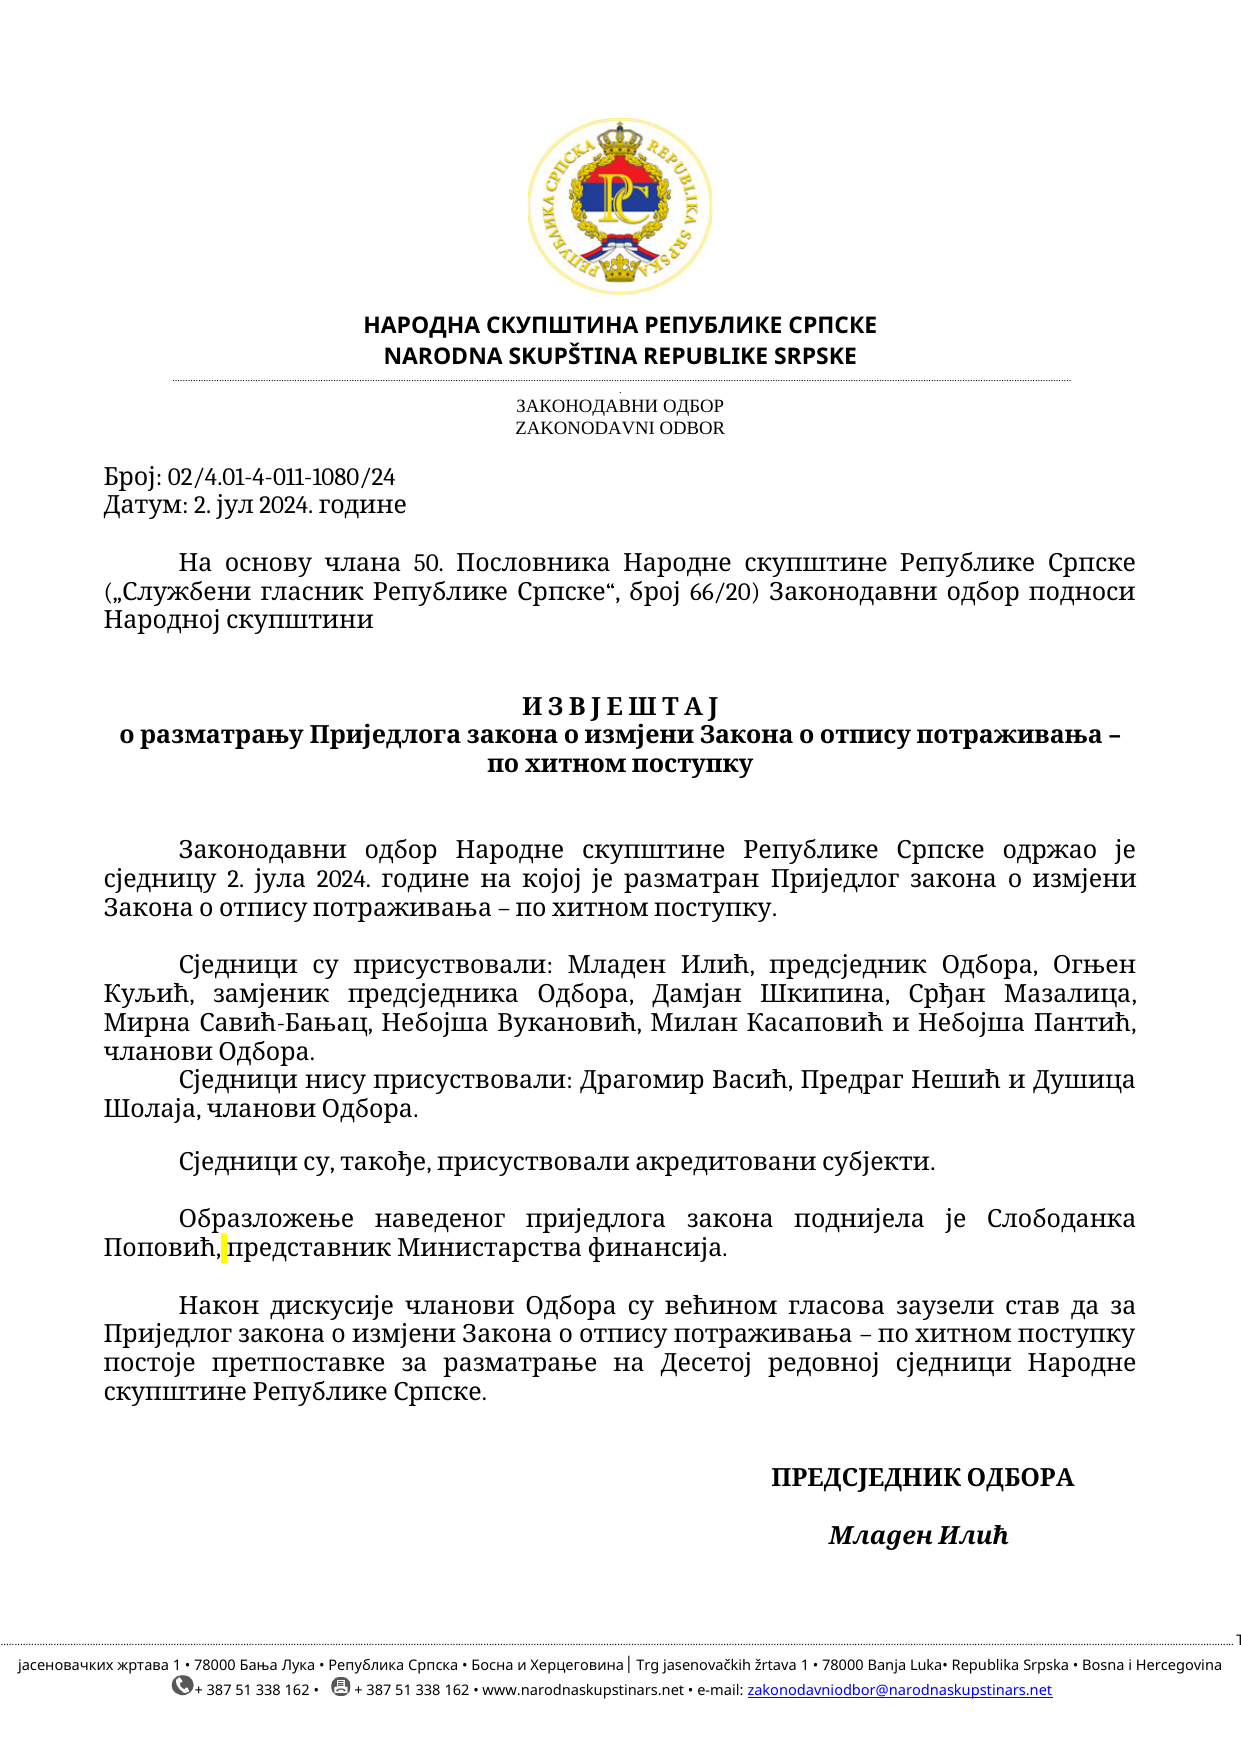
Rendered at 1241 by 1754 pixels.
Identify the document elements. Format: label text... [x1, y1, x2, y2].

text о разматрању Приједлога закона о измјени Закона о отпису потраживања – по хитном поступку [103, 721, 1137, 779]
text Датум: 2. јул 2024. године [103, 491, 1137, 520]
text Сједници нису присуствовали: Драгомир Васић, Предраг Нешић и Душица Шолаја, чланови Одбора. [103, 1066, 1137, 1124]
text На основу члана 50. Пословника Народне скупштине Републике Српске („Службени гласник Републике Српске“, број 66/20) Законодавни одбор подноси Народној скупштини [103, 549, 1137, 635]
text Сједници су присуствовали: Младен Илић, предсједник Одбора, Огњен Куљић, замјеник предсједника Одбора, Дамјан Шкипина, Срђан Мазалица, Мирна Савић-Бањац, Небојша Вукановић, Милан Касаповић и Небојша Пантић, чланови Одбора. [103, 951, 1137, 1066]
text Младен Илић [103, 1522, 1137, 1550]
text Број: 02/4.01-4-011-1080/24 [103, 462, 1137, 491]
text И З В Ј Е Ш Т А Ј [103, 692, 1137, 721]
text Образложење наведеног приједлога закона поднијела је Слободанка Поповић, представник Министарства финансија. [103, 1205, 1137, 1263]
text Након дискусије чланови Одбора су већином гласова заузели став да за Приједлог закона о измјени Закона о отпису потраживања – по хитном поступку постоје претпоставке за разматрање на Десетој редовној сједници Народне скупштине Републике Српске. [103, 1292, 1137, 1407]
text Сједници су, такође, присуствовали акредитовани субјекти. [103, 1148, 1137, 1177]
text Законодавни одбор Народне скупштине Републике Српске одржао је сједницу 2. јула 2024. године на којој је разматран Приједлог закона о измјени Закона о отпису потраживања – по хитном поступку. [103, 836, 1137, 922]
text ПРЕДСЈЕДНИК ОДБОРА [103, 1464, 1137, 1493]
